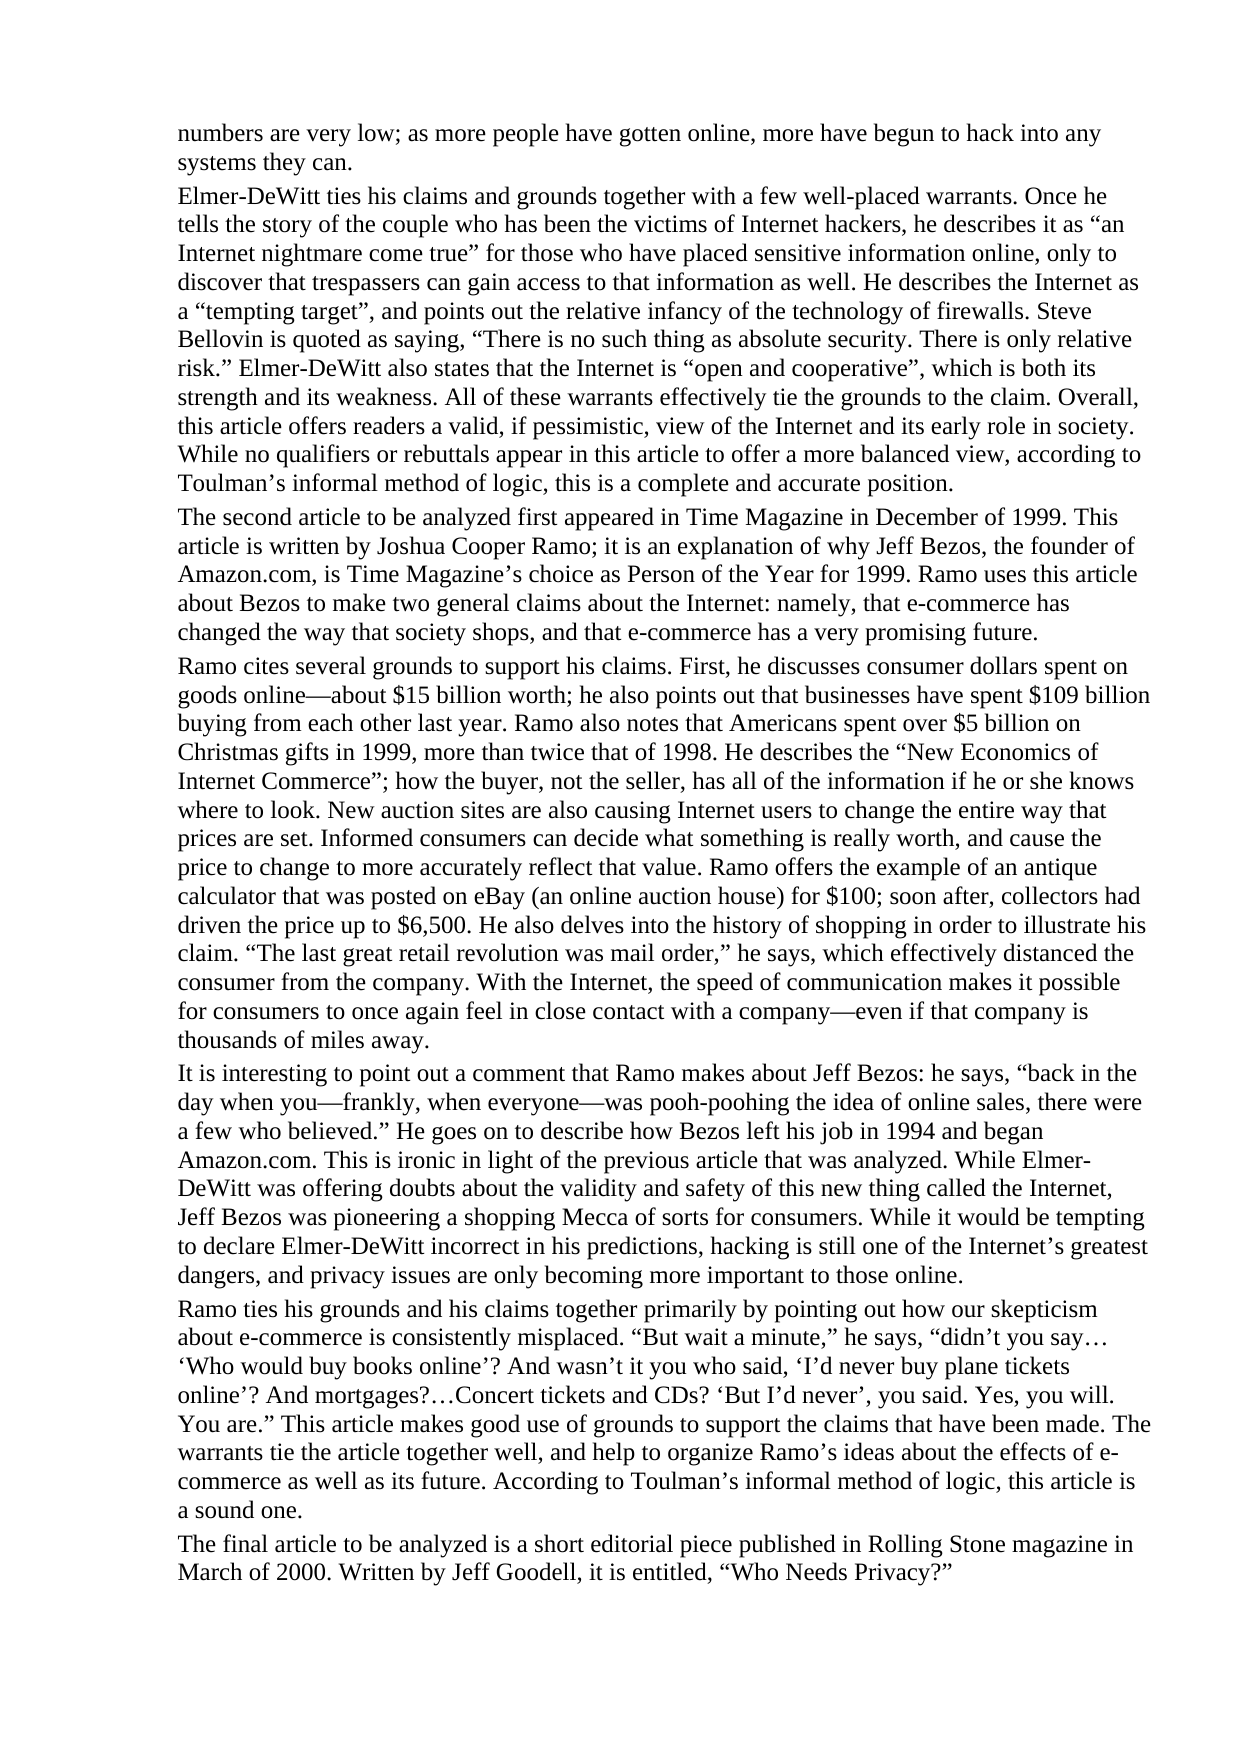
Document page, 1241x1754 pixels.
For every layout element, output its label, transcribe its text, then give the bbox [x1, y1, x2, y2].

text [177, 118, 1152, 176]
text The final article to be analyzed is a short editorial piece published in Rolling Stone magazine in March of 2000. Written by Jeff Goodell, it is entitled, “Who Needs Privacy?” [177, 1529, 1152, 1586]
text Elmer-DeWitt ties his claims and grounds together with a few well-placed warrants. Once he tells the story of the couple who has been the victims of Internet hackers, he describes it as “an Internet nightmare come true” for those who have placed sensitive information online, only to discover that trespassers can gain access to that information as well. He describes the Internet as a “tempting target”, and points out the relative infancy of the technology of firewalls. Steve Bellovin is quoted as saying, “There is no such thing as absolute security. There is only relative risk.” Elmer-DeWitt also states that the Internet is “open and cooperative”, which is both its strength and its weakness. All of these warrants effectively tie the grounds to the claim. Overall, this article offers readers a valid, if pessimistic, view of the Internet and its early role in society. While no qualifiers or rebuttals appear in this article to offer a more balanced view, according to Toulman’s informal method of logic, this is a complete and accurate position. [177, 181, 1152, 497]
text Ramo cites several grounds to support his claims. First, he discusses consumer dollars spent on goods online—about $15 billion worth; he also points out that businesses have spent $109 billion buying from each other last year. Ramo also notes that Americans spent over $5 billion on Christmas gifts in 1999, more than twice that of 1998. He describes the “New Economics of Internet Commerce”; how the buyer, not the seller, has all of the information if he or she knows where to look. New auction sites are also causing Internet users to change the entire way that prices are set. Informed consumers can decide what something is really worth, and cause the price to change to more accurately reflect that value. Ramo offers the example of an antique calculator that was posted on eBay (an online auction house) for $100; soon after, collectors had driven the price up to $6,500. He also delves into the history of shopping in order to illustrate his claim. “The last great retail revolution was mail order,” he says, which effectively distanced the consumer from the company. With the Internet, the speed of communication makes it possible for consumers to once again feel in close contact with a company—even if that company is thousands of miles away. [177, 651, 1152, 1053]
text It is interesting to point out a comment that Ramo makes about Jeff Bezos: he says, “back in the day when you—frankly, when everyone—was pooh-poohing the idea of online sales, there were a few who believed.” He goes on to describe how Bezos left his job in 1994 and began Amazon.com. This is ironic in light of the previous article that was analyzed. While Elmer-DeWitt was offering doubts about the validity and safety of this new thing called the Internet, Jeff Bezos was pioneering a shopping Mecca of sorts for consumers. While it would be tempting to declare Elmer-DeWitt incorrect in his predictions, hacking is still one of the Internet’s greatest dangers, and privacy issues are only becoming more important to those online. [177, 1058, 1152, 1288]
text The second article to be analyzed first appeared in Time Magazine in December of 1999. This article is written by Joshua Cooper Ramo; it is an explanation of why Jeff Bezos, the founder of Amazon.com, is Time Magazine’s choice as Person of the Year for 1999. Ramo uses this article about Bezos to make two general claims about the Internet: namely, that e-commerce has changed the way that society shops, and that e-commerce has a very promising future. [177, 502, 1152, 646]
text Ramo ties his grounds and his claims together primarily by pointing out how our skepticism about e-commerce is consistently misplaced. “But wait a minute,” he says, “didn’t you say… ‘Who would buy books online’? And wasn’t it you who said, ‘I’d never buy plane tickets online’? And mortgages?…Concert tickets and CDs? ‘But I’d never’, you said. Yes, you will. You are.” This article makes good use of grounds to support the claims that have been made. The warrants tie the article together well, and help to organize Ramo’s ideas about the effects of e-commerce as well as its future. According to Toulman’s informal method of logic, this article is a sound one. [177, 1294, 1152, 1524]
